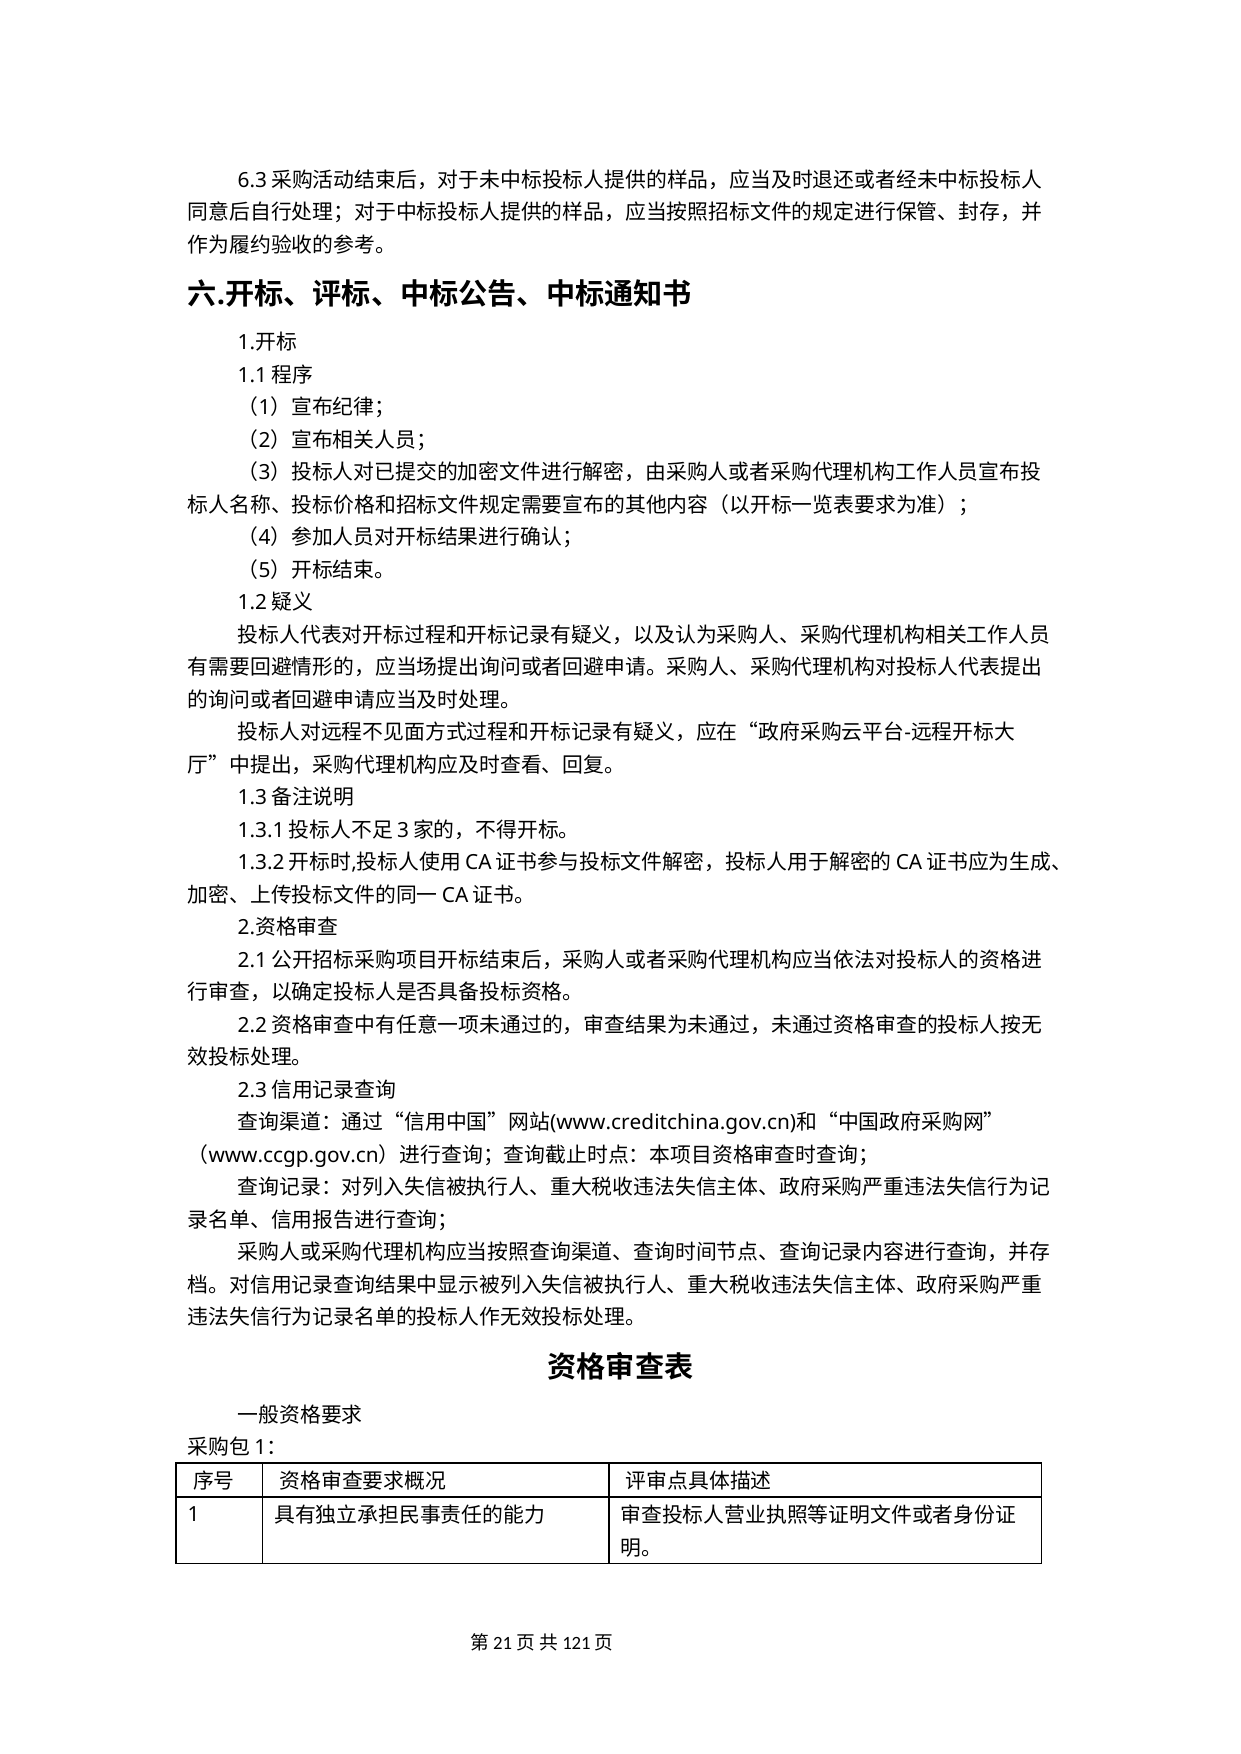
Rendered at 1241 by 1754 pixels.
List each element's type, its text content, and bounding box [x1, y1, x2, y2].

text 1.开标 [187, 324, 1053, 357]
text （3）投标人对已提交的加密文件进行解密，由采购人或者采购代理机构工作人员宣布投标人名称、投标价格和招标文件规定需要宣布的其他内容（以开标一览表要求为准）； [187, 454, 1053, 519]
text 1.2疑义 [187, 584, 1053, 617]
text 资格审查表 [187, 1332, 1053, 1397]
text （2）宣布相关人员； [187, 422, 1053, 454]
text 2.3信用记录查询 [187, 1072, 1053, 1104]
text 六.开标、评标、中标公告、中标通知书 [187, 259, 1053, 324]
text 2.1公开招标采购项目开标结束后，采购人或者采购代理机构应当依法对投标人的资格进行审查，以确定投标人是否具备投标资格。 [187, 942, 1053, 1007]
text 查询渠道：通过“信用中国”网站(www.creditchina.gov.cn)和“中国政府采购网”（www.ccgp.gov.cn）进行查询；查询截止时点：本项目资格审查时查询； [187, 1104, 1053, 1169]
text 一般资格要求 [187, 1397, 1053, 1429]
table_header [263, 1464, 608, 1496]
text 查询记录：对列入失信被执行人、重大税收违法失信主体、政府采购严重违法失信行为记录名单、信用报告进行查询； [187, 1169, 1053, 1234]
text 采购人或采购代理机构应当按照查询渠道、查询时间节点、查询记录内容进行查询，并存档。对信用记录查询结果中显示被列入失信被执行人、重大税收违法失信主体、政府采购严重违法失信行为记录名单的投标人作无效投标处理。 [187, 1234, 1053, 1332]
text （5）开标结束。 [187, 552, 1053, 584]
text （1）宣布纪律； [187, 389, 1053, 422]
text 投标人对远程不见面方式过程和开标记录有疑义，应在“政府采购云平台-远程开标大厅”中提出，采购代理机构应及时查看、回复。 [187, 714, 1053, 779]
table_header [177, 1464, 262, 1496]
text （4）参加人员对开标结果进行确认； [187, 519, 1053, 552]
text 1.3.1投标人不足3家的，不得开标。 [187, 812, 1053, 844]
text 1.3备注说明 [187, 779, 1053, 812]
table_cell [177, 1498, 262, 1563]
text 2.资格审查 [187, 909, 1053, 942]
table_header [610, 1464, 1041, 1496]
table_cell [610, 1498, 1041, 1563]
text 采购包1： [187, 1429, 1053, 1462]
text 6.3采购活动结束后，对于未中标投标人提供的样品，应当及时退还或者经未中标投标人同意后自行处理；对于中标投标人提供的样品，应当按照招标文件的规定进行保管、封存，并作为履约验收的参考。 [187, 162, 1053, 259]
text 1.3.2开标时,投标人使用CA证书参与投标文件解密，投标人用于解密的CA证书应为生成、加密、上传投标文件的同一CA证书。 [187, 844, 1053, 909]
text 1.1程序 [187, 357, 1053, 389]
text 2.2资格审查中有任意一项未通过的，审查结果为未通过，未通过资格审查的投标人按无效投标处理。 [187, 1007, 1053, 1072]
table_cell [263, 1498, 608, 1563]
text 投标人代表对开标过程和开标记录有疑义，以及认为采购人、采购代理机构相关工作人员有需要回避情形的，应当场提出询问或者回避申请。采购人、采购代理机构对投标人代表提出的询问或者回避申请应当及时处理。 [187, 617, 1053, 714]
